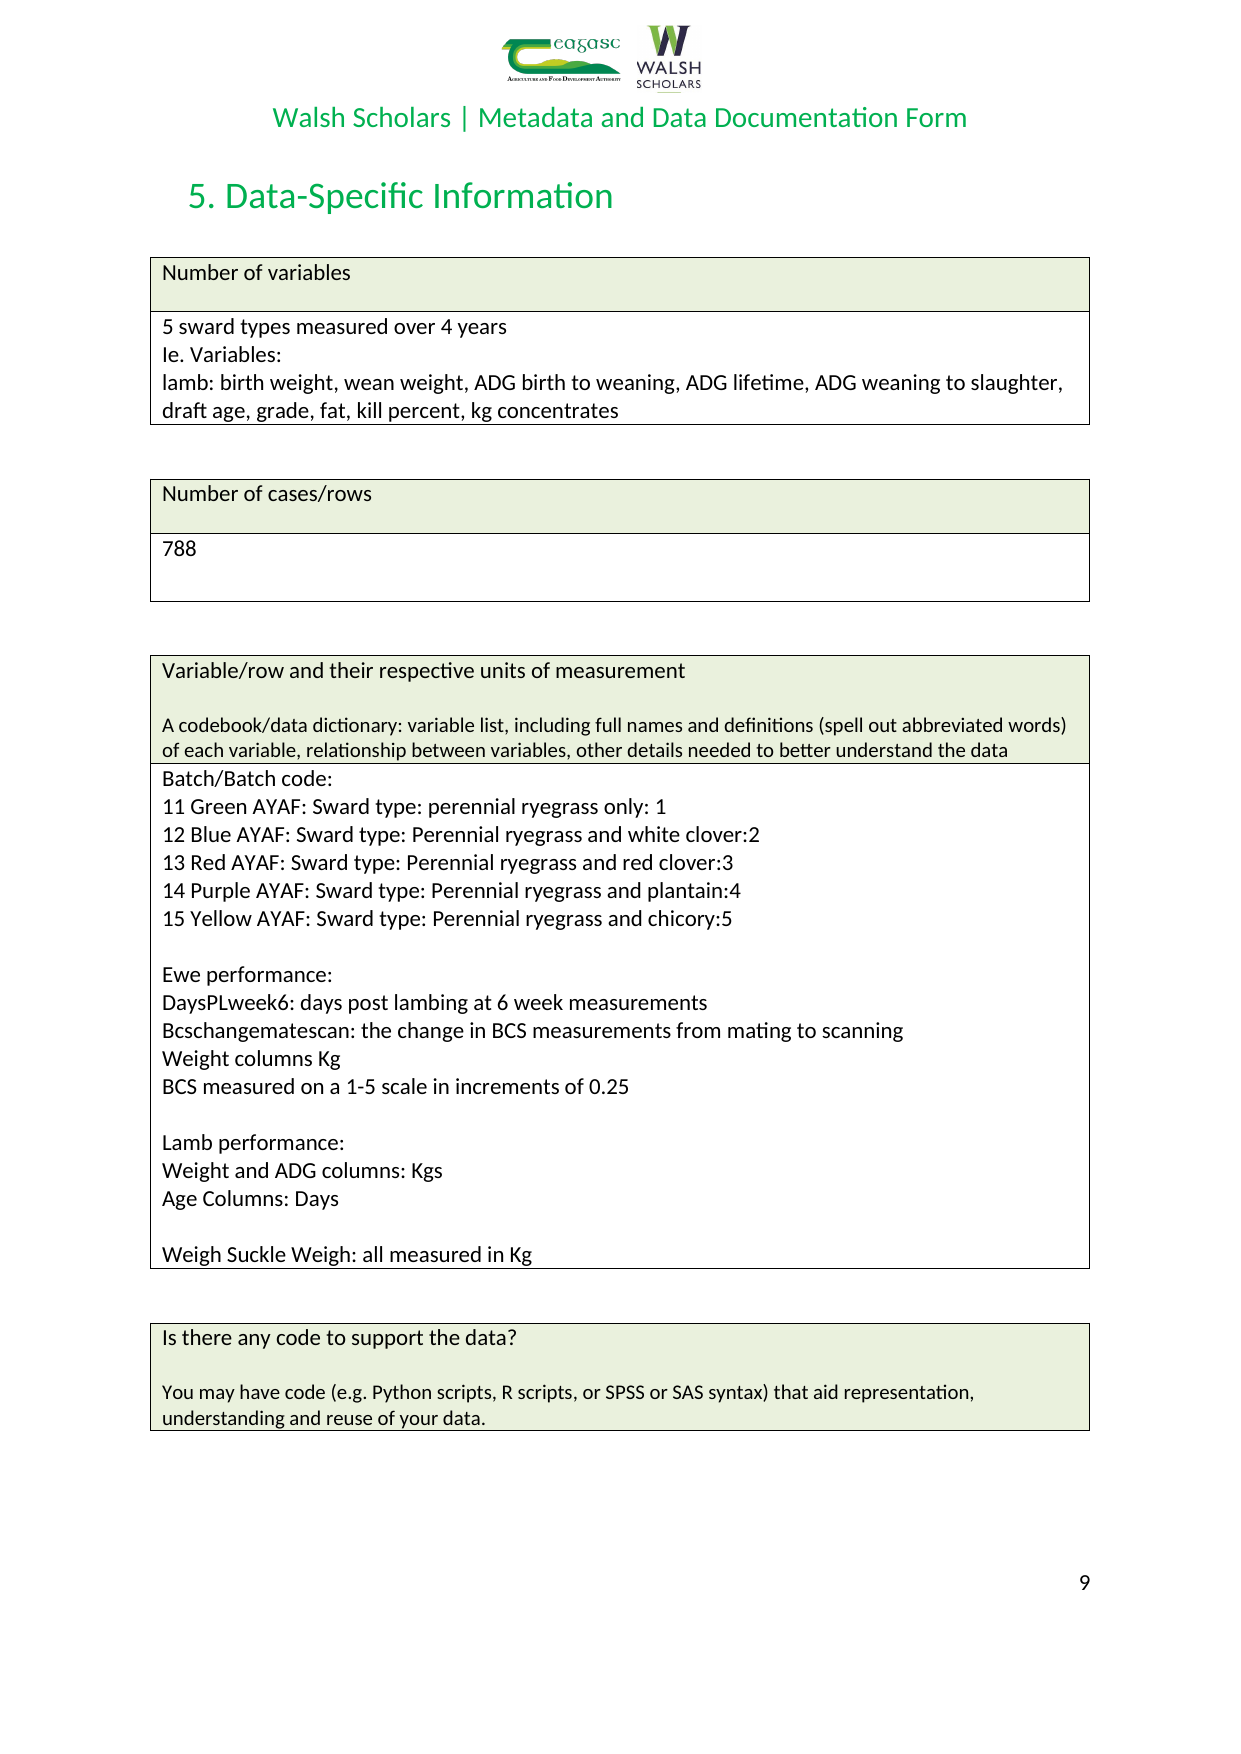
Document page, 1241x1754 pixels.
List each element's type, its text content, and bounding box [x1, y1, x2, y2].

picture [501, 39, 621, 81]
table_cell Batch/Batch code: 11 Green AYAF: Sward type: perennial ryegrass only: 1 12 Blue AYAF: Sward type: Perennial ryegrass and white clover:2 13 Red AYAF: Sward type: Perennial ryegrass and red clover:3 14 Purple AYAF: Sward type: Perennial ryegrass and plantain:4 15 Yellow AYAF: Sward type: Perennial ryegrass and chicory:5 Ewe performance: DaysPLweek6: days post lambing at 6 week measurements Bcschangematescan: the change in BCS measurements from mating to scanning Weight columns Kg BCS measured on a 1-5 scale in increments of 0.25 Lamb performance: Weight and ADG columns: Kgs Age Columns: Days Weigh Suckle Weigh: all measured in Kg [151, 764, 1089, 1268]
table_header Is there any code to support the data? You may have code (e.g. Python scripts, R scripts, or SPSS or SAS syntax) that aid representation, understanding and reuse of your data. [151, 1324, 1089, 1430]
picture [637, 25, 703, 93]
table_cell 788 [151, 534, 1089, 601]
table_header Number of variables [151, 258, 1089, 311]
table_header Variable/row and their respective units of measurement A codebook/data dictionary: variable list, including full names and definitions (spell out abbreviated words) of each variable, relationship between variables, other details needed to better understand the data [151, 656, 1089, 763]
subtitle Data-Specific Information [187, 172, 1090, 218]
table_cell 5 sward types measured over 4 years Ie. Variables: lamb: birth weight, wean weight, ADG birth to weaning, ADG lifetime, ADG weaning to slaughter, draft age, grade, fat, kill percent, kg concentrates [151, 312, 1089, 424]
table_header Number of cases/rows [151, 480, 1089, 533]
